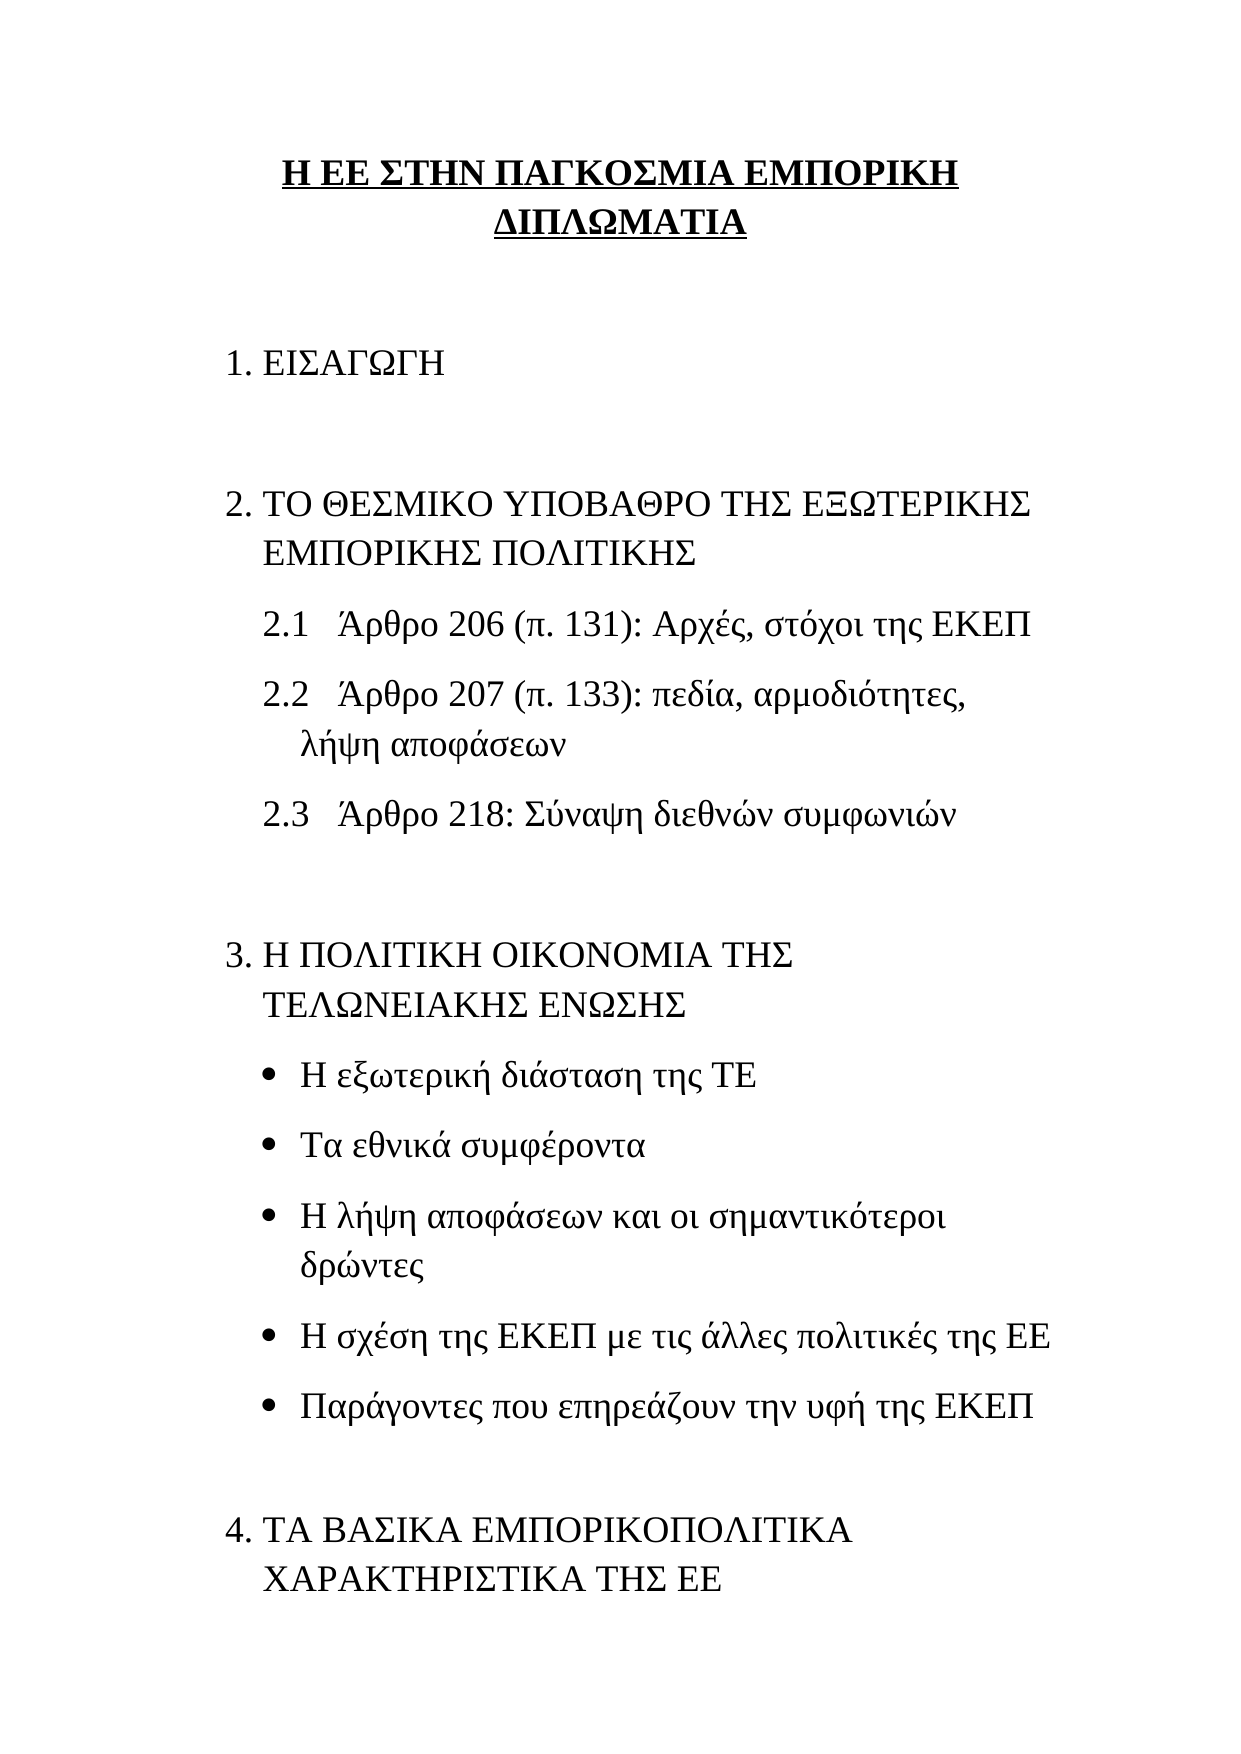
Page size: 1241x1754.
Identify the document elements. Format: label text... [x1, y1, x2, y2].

list Η ΠΟΛΙΤΙΚΗ ΟΙΚΟΝΟΜΙΑ ΤΗΣ ΤΕΛΩΝΕΙΑΚΗΣ ΕΝΩΣΗΣ [225, 932, 1053, 1025]
list ΤΑ ΒΑΣΙΚΑ ΕΜΠΟΡΙΚΟΠΟΛΙΤΙΚΑ ΧΑΡΑΚΤΗΡΙΣΤΙΚΑ ΤΗΣ ΕΕ [225, 1507, 1053, 1600]
list Άρθρο 218: Σύναψη διεθνών συμφωνιών [262, 792, 1053, 835]
list Άρθρο 206 (π. 131): Αρχές, στόχοι της ΕΚΕΠ [262, 601, 1053, 644]
list ΕΙΣΑΓΩΓΗ [225, 340, 1053, 383]
list Η σχέση της ΕΚΕΠ με τις άλλες πολιτικές της ΕΕ [262, 1313, 1053, 1356]
list Η λήψη αποφάσεων και οι σημαντικότεροι δρώντες [262, 1193, 1053, 1286]
list ΤΟ ΘΕΣΜΙΚΟ ΥΠΟΒΑΘΡΟ ΤΗΣ ΕΞΩΤΕΡΙΚΗΣ ΕΜΠΟΡΙΚΗΣ ΠΟΛΙΤΙΚΗΣ [225, 481, 1053, 574]
list Άρθρο 207 (π. 133): πεδία, αρμοδιότητες, λήψη αποφάσεων [262, 672, 1053, 764]
list Τα εθνικά συμφέροντα [262, 1123, 1053, 1166]
list Παράγοντες που επηρεάζουν την υφή της ΕΚΕΠ [262, 1384, 1053, 1427]
list Η εξωτερική διάσταση της ΤΕ [262, 1052, 1053, 1096]
text Η ΕΕ ΣΤΗΝ ΠΑΓΚΟΣΜΙΑ ΕΜΠΟΡΙΚΗ ΔΙΠΛΩΜΑΤΙΑ [187, 150, 1053, 243]
